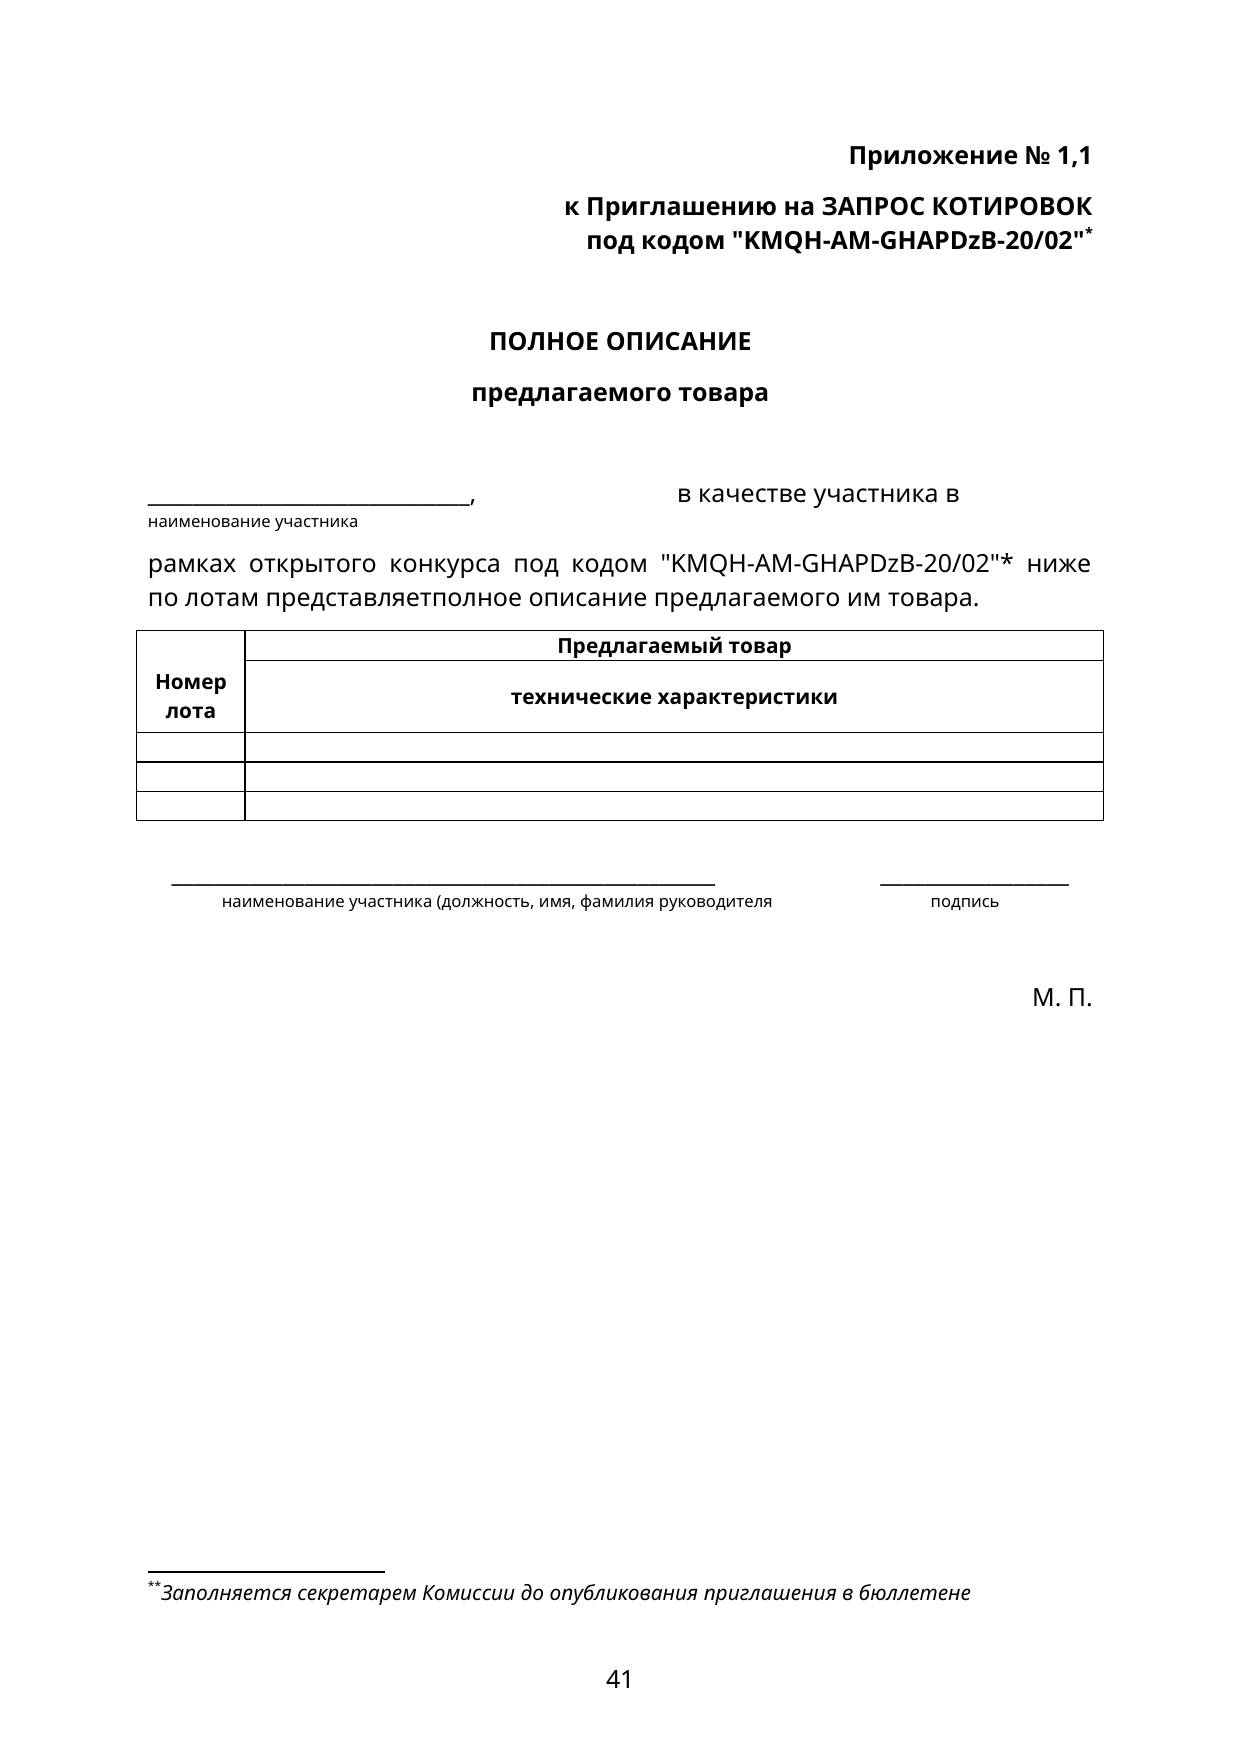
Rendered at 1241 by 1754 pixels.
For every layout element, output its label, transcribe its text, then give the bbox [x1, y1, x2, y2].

text к Приглашению на ЗАПРОС КОТИРОВОК под кодом "KMQH-AM-GHAPDzB-20/02"* [148, 188, 1092, 256]
table_header Номер лота [137, 631, 244, 732]
table_cell [137, 763, 244, 791]
text рамках открытого конкурса под кодом "KMQH-AM-GHAPDzB-20/02"* ниже по лотам представляетполное описание предлагаемого им товара. [148, 545, 1092, 613]
table_cell [137, 733, 244, 761]
subtitle предлагаемого товара [207, 374, 1034, 408]
subtitle Приложение № 1,1 [148, 137, 1092, 172]
text наименование участника (должность, имя, фамилия руководителя подпись [222, 889, 1092, 912]
table_cell технические характеристики [246, 661, 1103, 732]
text М. П. [148, 980, 1092, 1014]
table_cell [246, 792, 1103, 820]
subtitle ПОЛНОЕ ОПИСАНИЕ [207, 324, 1034, 358]
table_cell [137, 792, 244, 820]
text наименование участника [148, 510, 1092, 533]
text _____________________________, в качестве участника в [148, 476, 1092, 510]
table_header Предлагаемый товар [246, 631, 1103, 659]
table_cell [246, 733, 1103, 761]
table_cell [246, 763, 1103, 791]
text _________________________________________________ _________________ [148, 856, 1092, 889]
